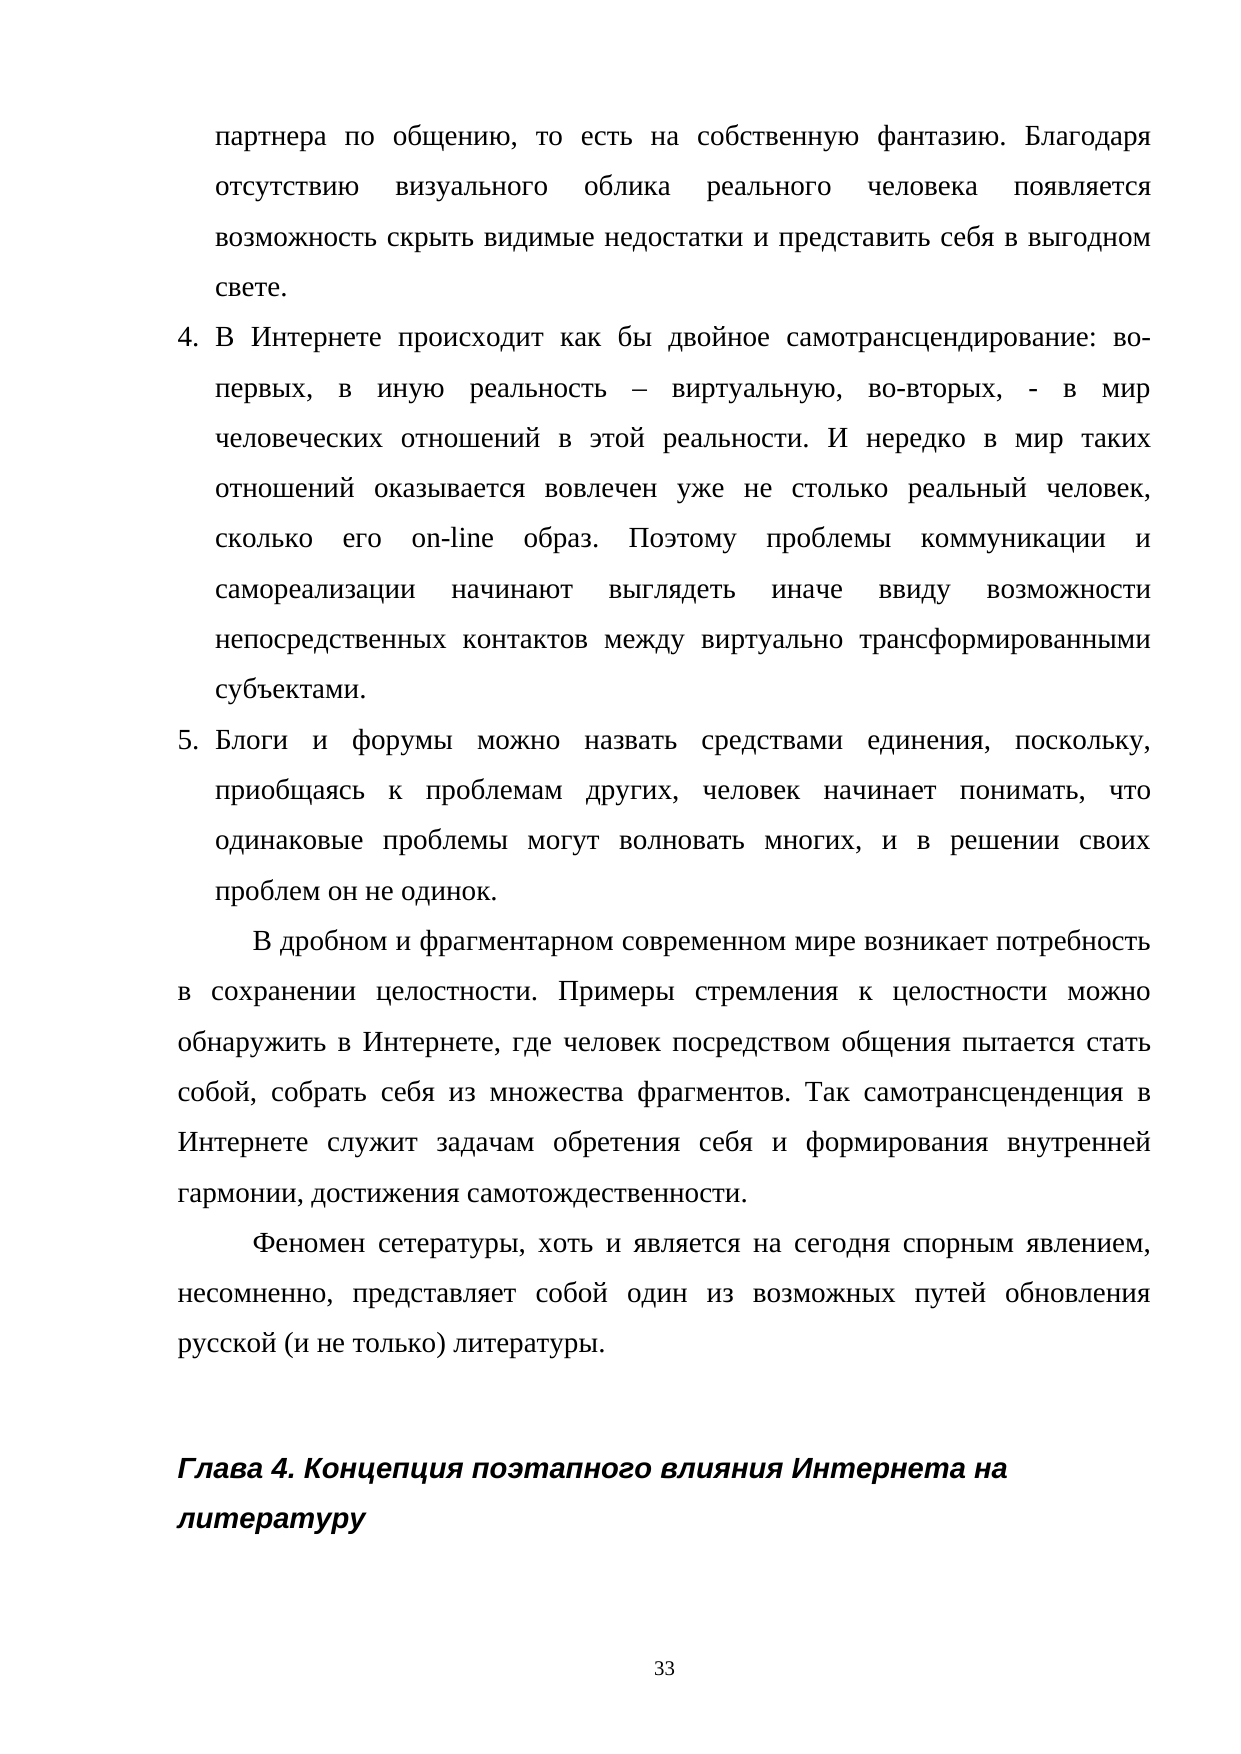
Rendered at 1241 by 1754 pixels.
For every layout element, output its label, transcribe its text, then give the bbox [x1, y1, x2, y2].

text Феномен сетературы, хоть и является на сегодня спорным явлением, несомненно, представляет собой один из возможных путей обновления русской (и не только) литературы. [177, 1225, 1152, 1359]
list В Интернете происходит как бы двойное самотрансцендирование: во-первых, в иную реальность – виртуальную, во-вторых, - в мир человеческих отношений в этой реальности. И нередко в мир таких отношений оказывается вовлечен уже не столько реальный человек, сколько его on-line образ. Поэтому проблемы коммуникации и самореализации начинают выглядеть иначе ввиду возможности непосредственных контактов между виртуально трансформированными субъектами. [177, 319, 1152, 705]
list Блоги и форумы можно назвать средствами единения, поскольку, приобщаясь к проблемам других, человек начинает понимать, что одинаковые проблемы могут волновать многих, и в решении своих проблем он не одинок. [177, 722, 1152, 906]
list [177, 118, 1152, 303]
subtitle Глава 4. Концепция поэтапного влияния Интернета на литературу [177, 1451, 1152, 1535]
text В дробном и фрагментарном современном мире возникает потребность в сохранении целостности. Примеры стремления к целостности можно обнаружить в Интернете, где человек посредством общения пытается стать собой, собрать себя из множества фрагментов. Так самотрансценденция в Интернете служит задачам обретения себя и формирования внутренней гармонии, достижения самотождественности. [177, 923, 1152, 1208]
